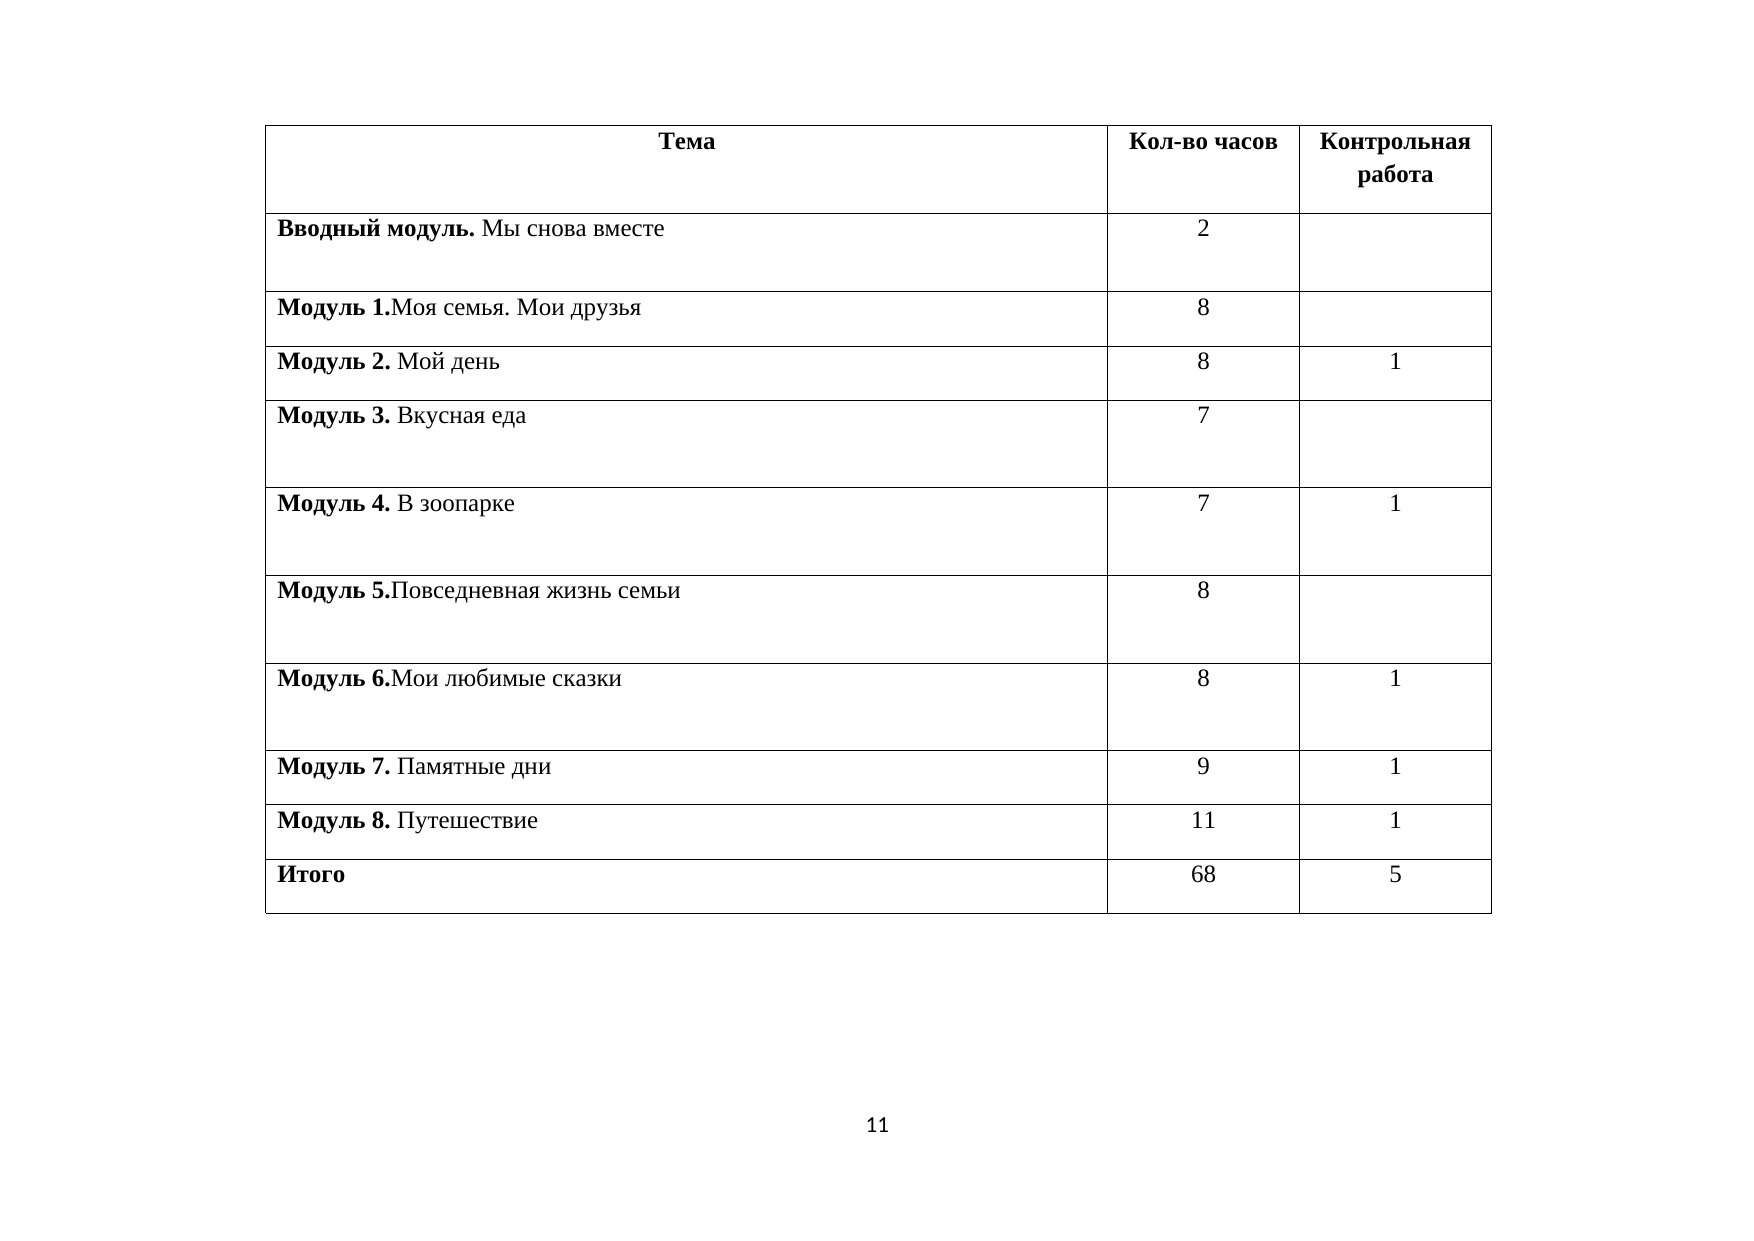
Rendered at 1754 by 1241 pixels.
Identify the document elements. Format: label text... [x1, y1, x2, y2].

table_cell Модуль 1.Моя семья. Мои друзья [266, 292, 1107, 346]
table_cell 8 [1108, 347, 1299, 400]
table_cell 8 [1108, 576, 1299, 662]
table_cell [1300, 576, 1491, 662]
table_cell Вводный модуль. Мы снова вместе [266, 214, 1107, 291]
table_cell Модуль 4. В зоопарке [266, 488, 1107, 575]
table_cell 1 [1300, 347, 1491, 400]
table_cell 5 [1300, 860, 1491, 913]
table_cell 9 [1108, 751, 1299, 804]
table_cell Модуль 7. Памятные дни [266, 751, 1107, 804]
table_cell 1 [1300, 488, 1491, 575]
table_cell 8 [1108, 664, 1299, 750]
table_cell Модуль 8. Путешествие [266, 805, 1107, 858]
table_cell 7 [1108, 488, 1299, 575]
table_cell Модуль 6.Мои любимые сказки [266, 664, 1107, 750]
table_cell [1300, 292, 1491, 346]
table_cell Модуль 5.Повседневная жизнь семьи [266, 576, 1107, 662]
table_cell 11 [1108, 805, 1299, 858]
table_header Кол-во часов [1108, 126, 1299, 212]
table_cell Модуль 2. Мой день [266, 347, 1107, 400]
table_cell [1300, 214, 1491, 291]
table_cell [1300, 401, 1491, 487]
table_cell 7 [1108, 401, 1299, 487]
table_cell 68 [1108, 860, 1299, 913]
table_cell 1 [1300, 751, 1491, 804]
table_header Тема [266, 126, 1107, 212]
table_cell 1 [1300, 805, 1491, 858]
table_cell Модуль 3. Вкусная еда [266, 401, 1107, 487]
table_cell 2 [1108, 214, 1299, 291]
table_cell Итого [266, 860, 1107, 913]
table_cell 1 [1300, 664, 1491, 750]
table_header Контрольная работа [1300, 126, 1491, 212]
table_cell 8 [1108, 292, 1299, 346]
